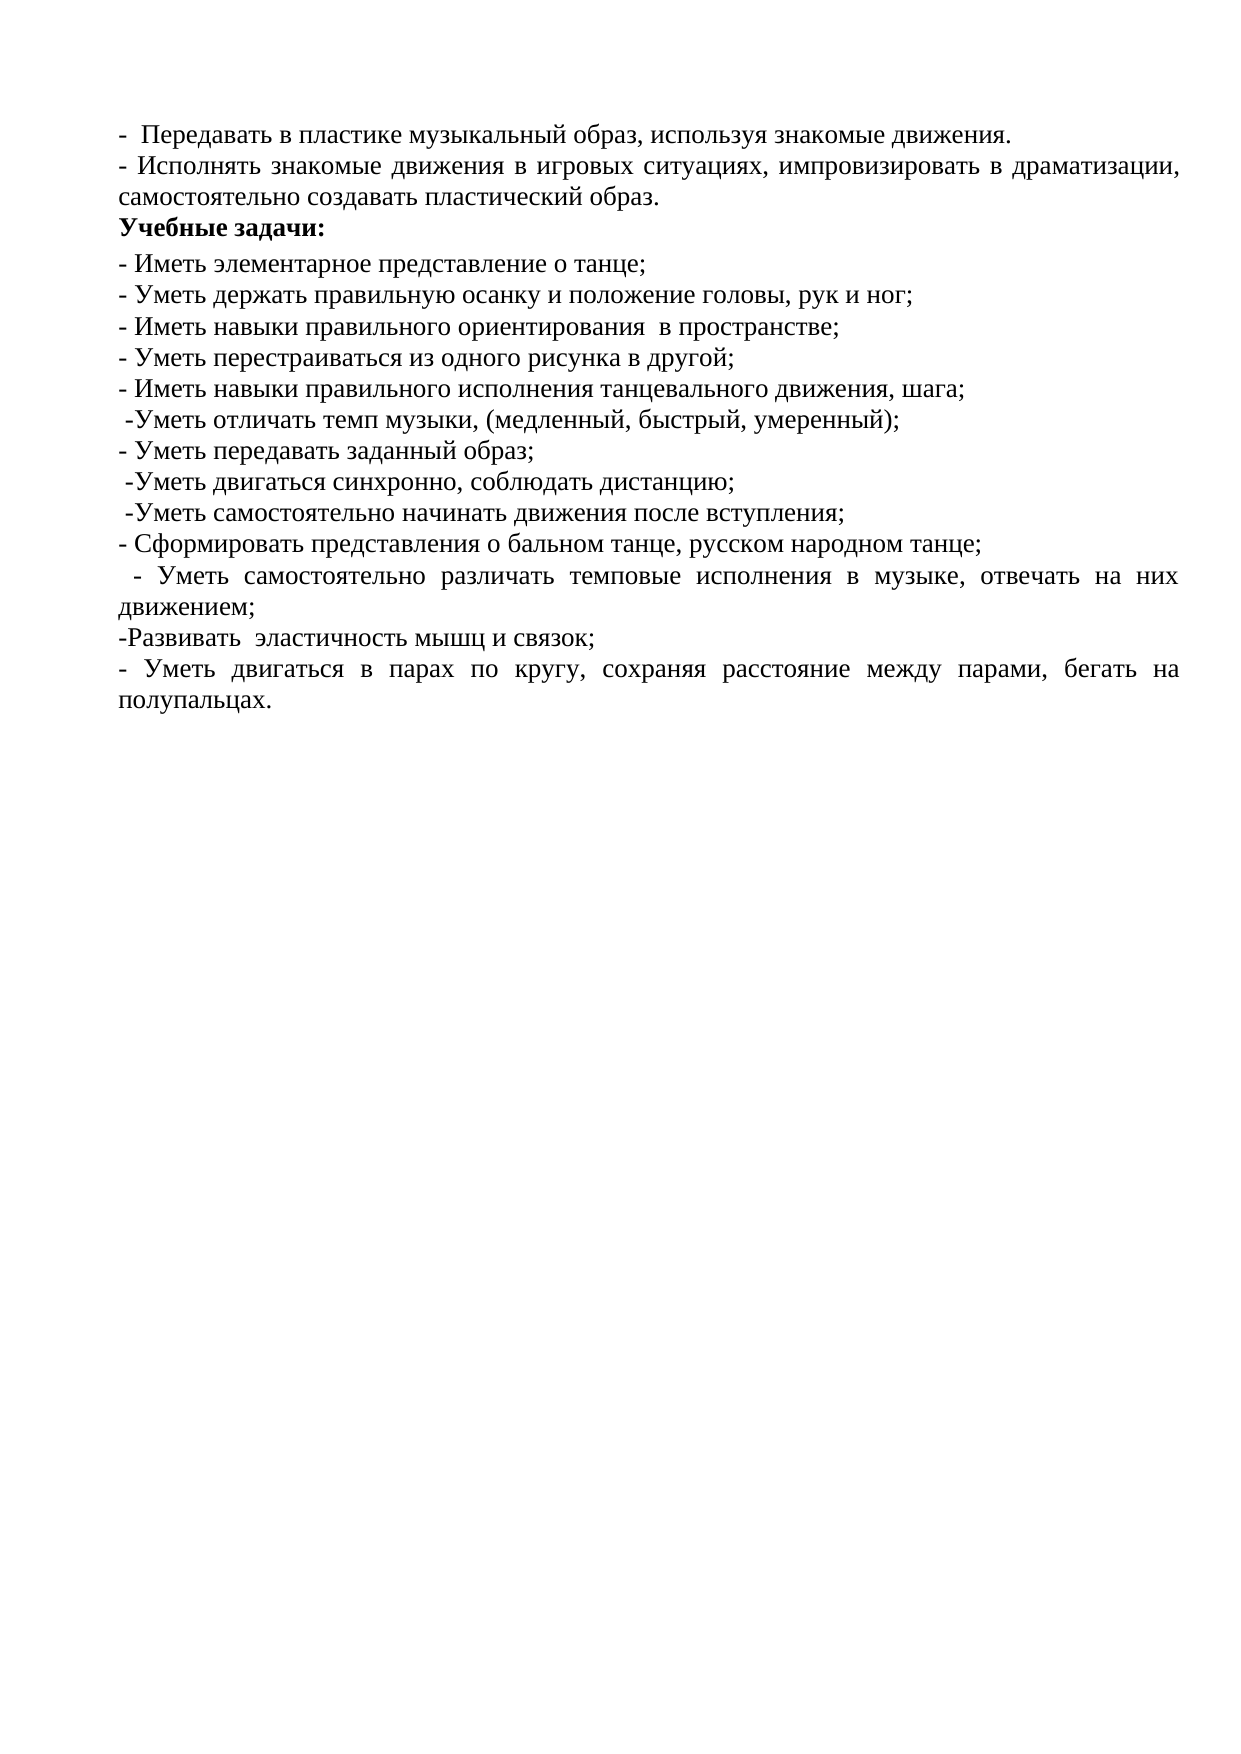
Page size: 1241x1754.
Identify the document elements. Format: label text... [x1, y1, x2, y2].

text - Уметь передавать заданный образ; [118, 434, 1181, 465]
text - Иметь навыки правильного исполнения танцевального движения, шага; [118, 372, 1181, 403]
text -Развивать эластичность мышц и связок; [118, 621, 1181, 652]
text -Уметь двигаться синхронно, соблюдать дистанцию; [118, 465, 1181, 496]
text -Уметь отличать темп музыки, (медленный, быстрый, умеренный); [118, 403, 1181, 434]
text - Уметь самостоятельно различать темповые исполнения в музыке, отвечать на них движением; [118, 559, 1181, 621]
text - Уметь перестраиваться из одного рисунка в другой; [118, 341, 1181, 372]
text - Исполнять знакомые движения в игровых ситуациях, импровизировать в драматизации, самостоятельно создавать пластический образ. [118, 149, 1181, 212]
text -Уметь самостоятельно начинать движения после вступления; [118, 496, 1181, 528]
text - Иметь элементарное представление о танце; [118, 247, 1181, 278]
text - Сформировать представления о бальном танце, русском народном танце; [118, 528, 1181, 559]
text - Уметь двигаться в парах по кругу, сохраняя расстояние между парами, бегать на полупальцах. [118, 652, 1181, 714]
text - Иметь навыки правильного ориентирования в пространстве; [118, 309, 1181, 341]
text - Передавать в пластике музыкальный образ, используя знакомые движения. [118, 118, 1181, 149]
text - Уметь держать правильную осанку и положение головы, рук и ног; [118, 278, 1181, 309]
text Учебные задачи: [118, 212, 1181, 243]
